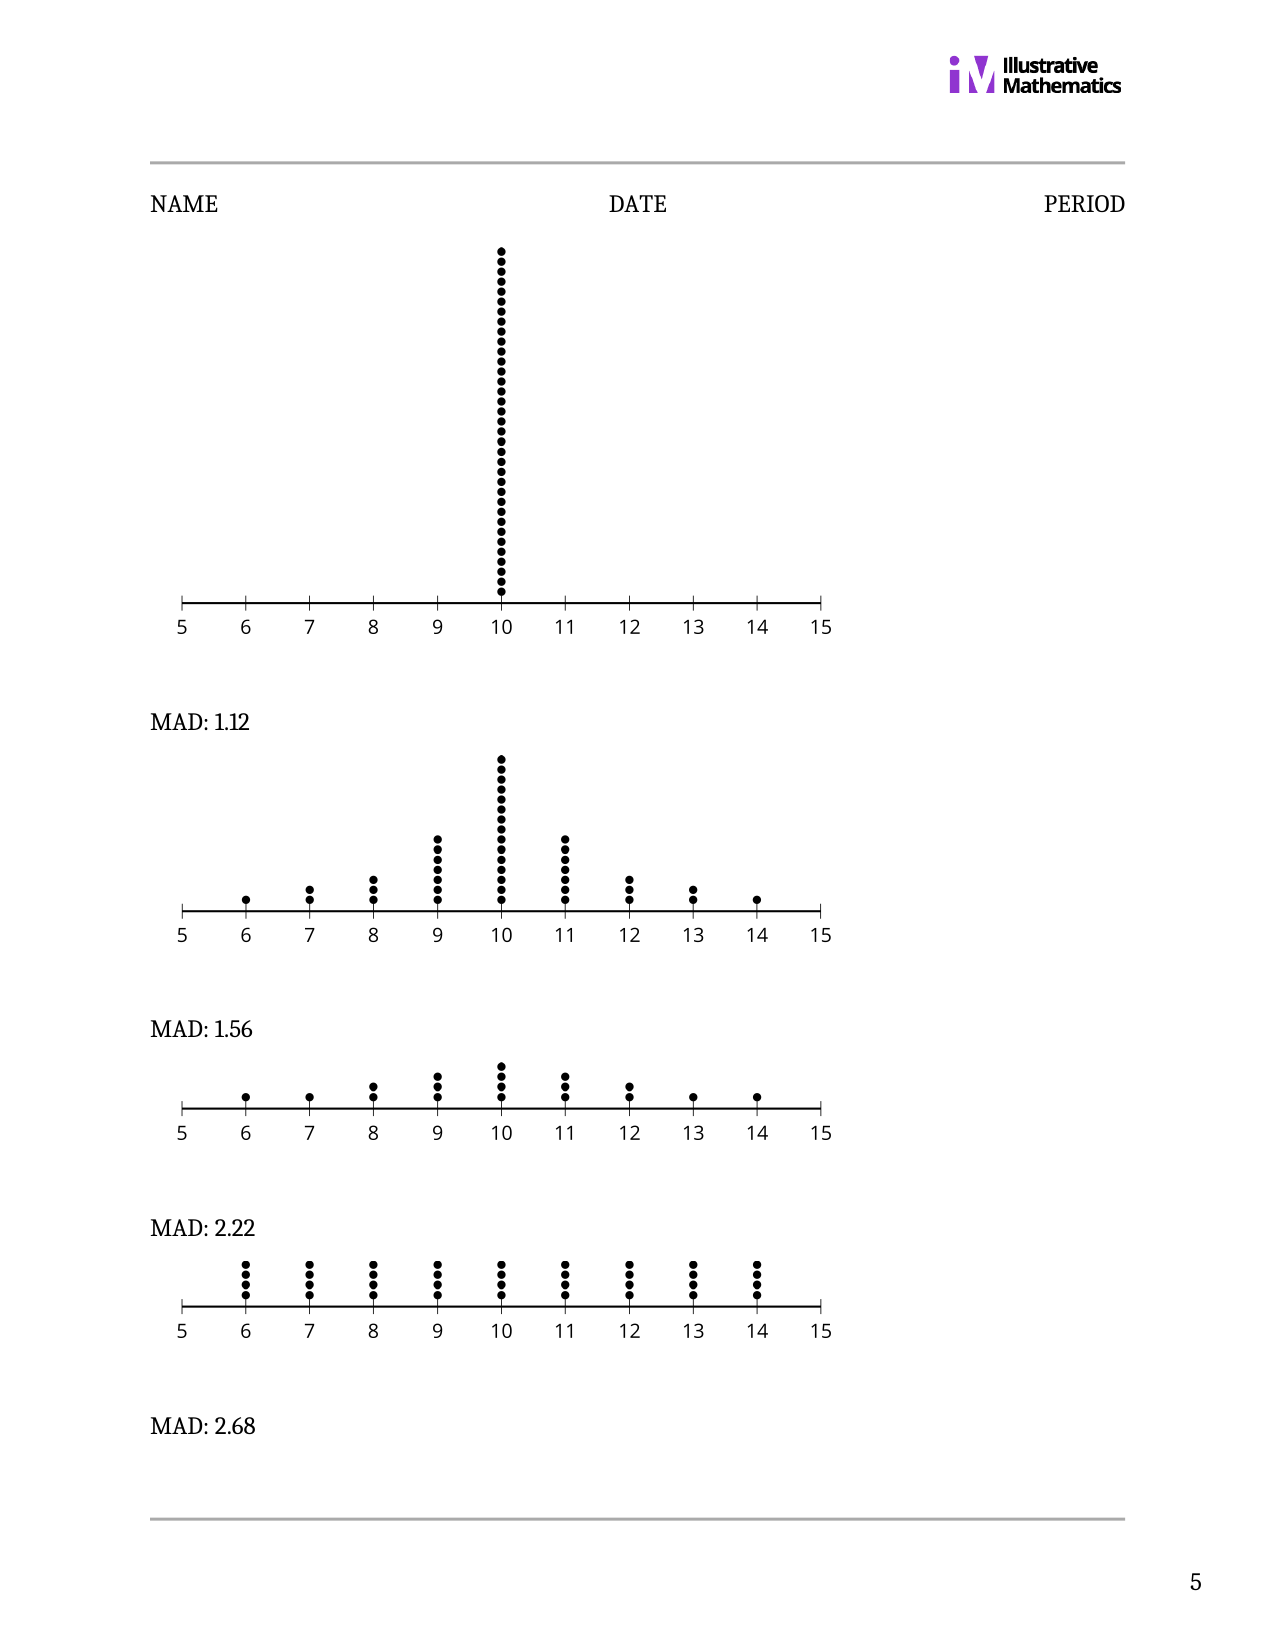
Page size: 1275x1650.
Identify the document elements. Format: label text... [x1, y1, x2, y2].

text MAD: 1.56 [150, 1015, 1125, 1044]
text MAD: 1.12 [150, 708, 1125, 736]
picture [168, 755, 840, 950]
picture [168, 1062, 840, 1148]
text MAD: 2.22 [150, 1213, 1125, 1242]
picture [168, 1261, 840, 1346]
picture [168, 247, 840, 642]
text MAD: 2.68 [150, 1412, 1125, 1440]
picture [949, 55, 1121, 93]
